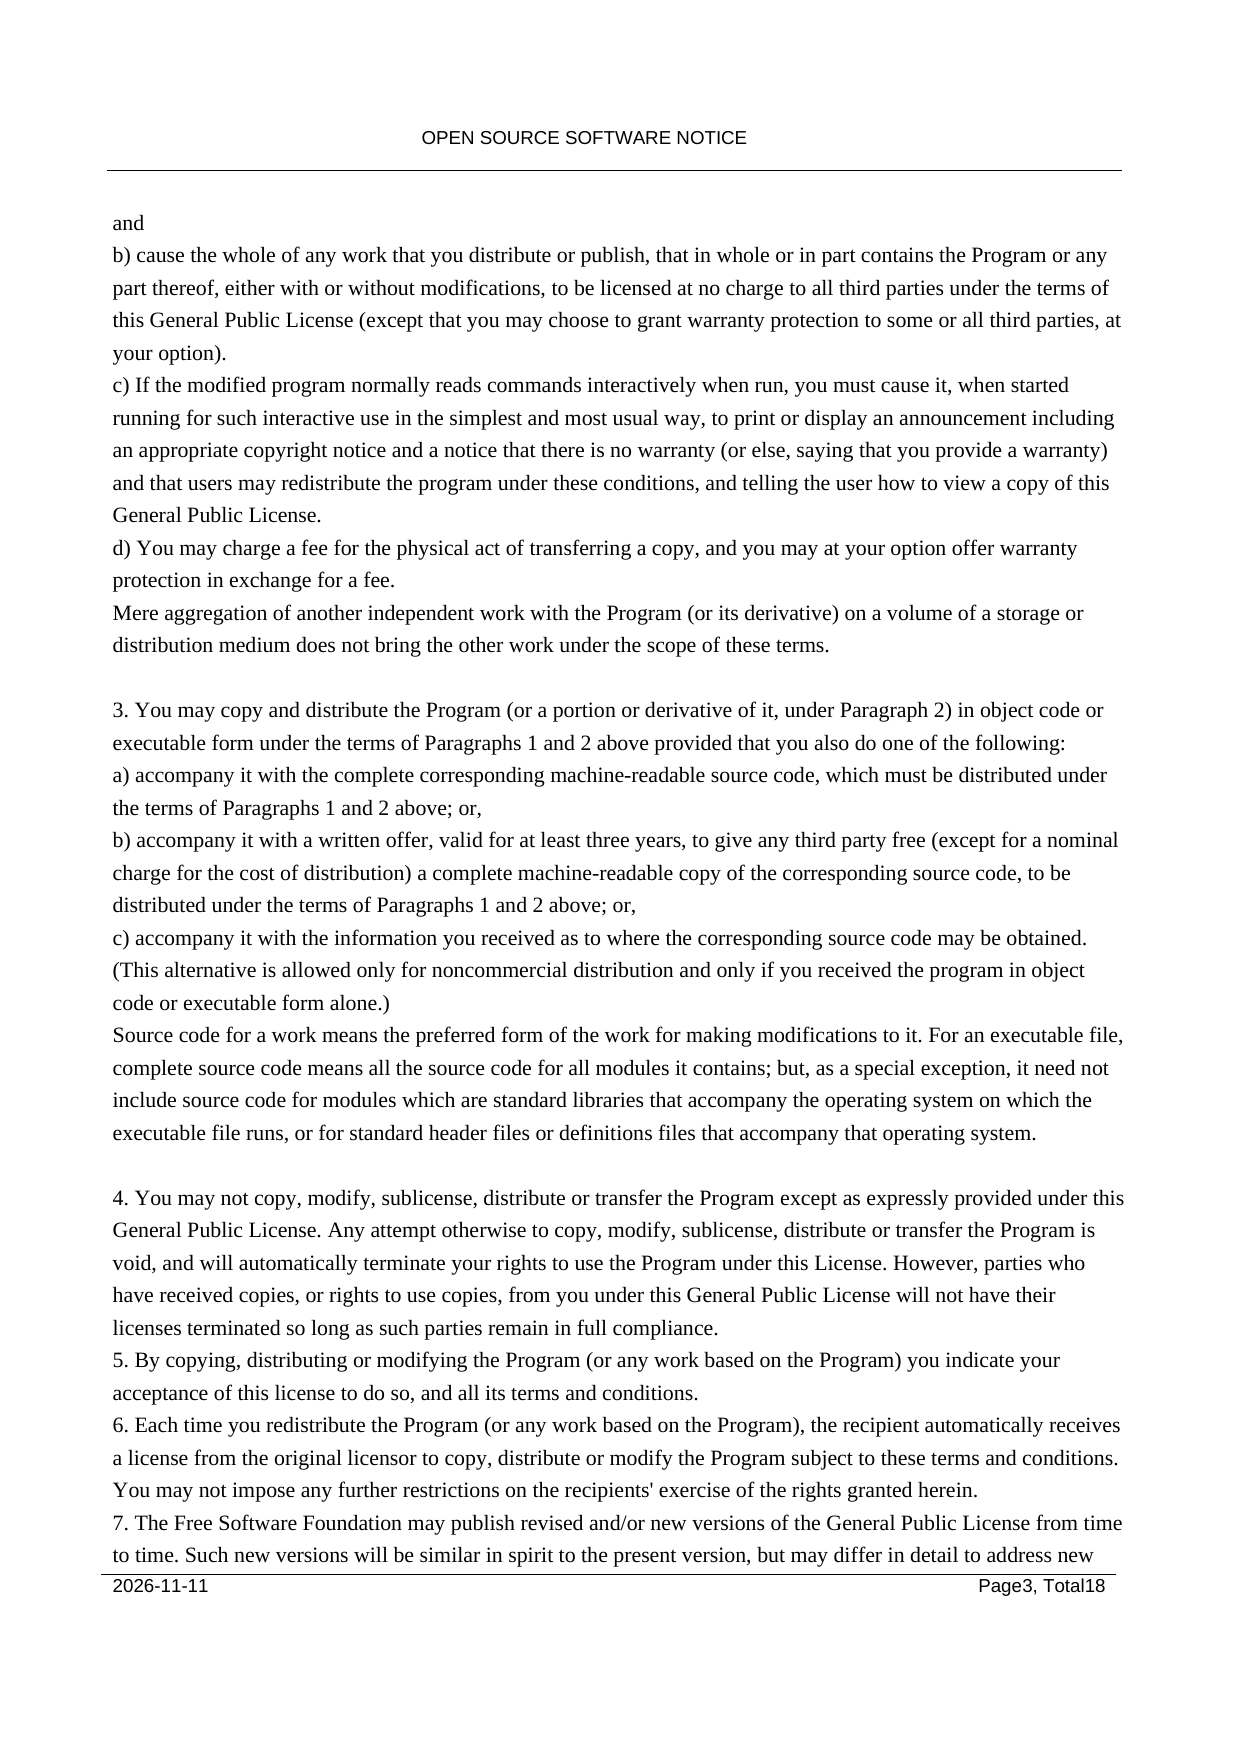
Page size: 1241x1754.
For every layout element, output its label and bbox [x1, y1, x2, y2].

text [112, 206, 1128, 1571]
